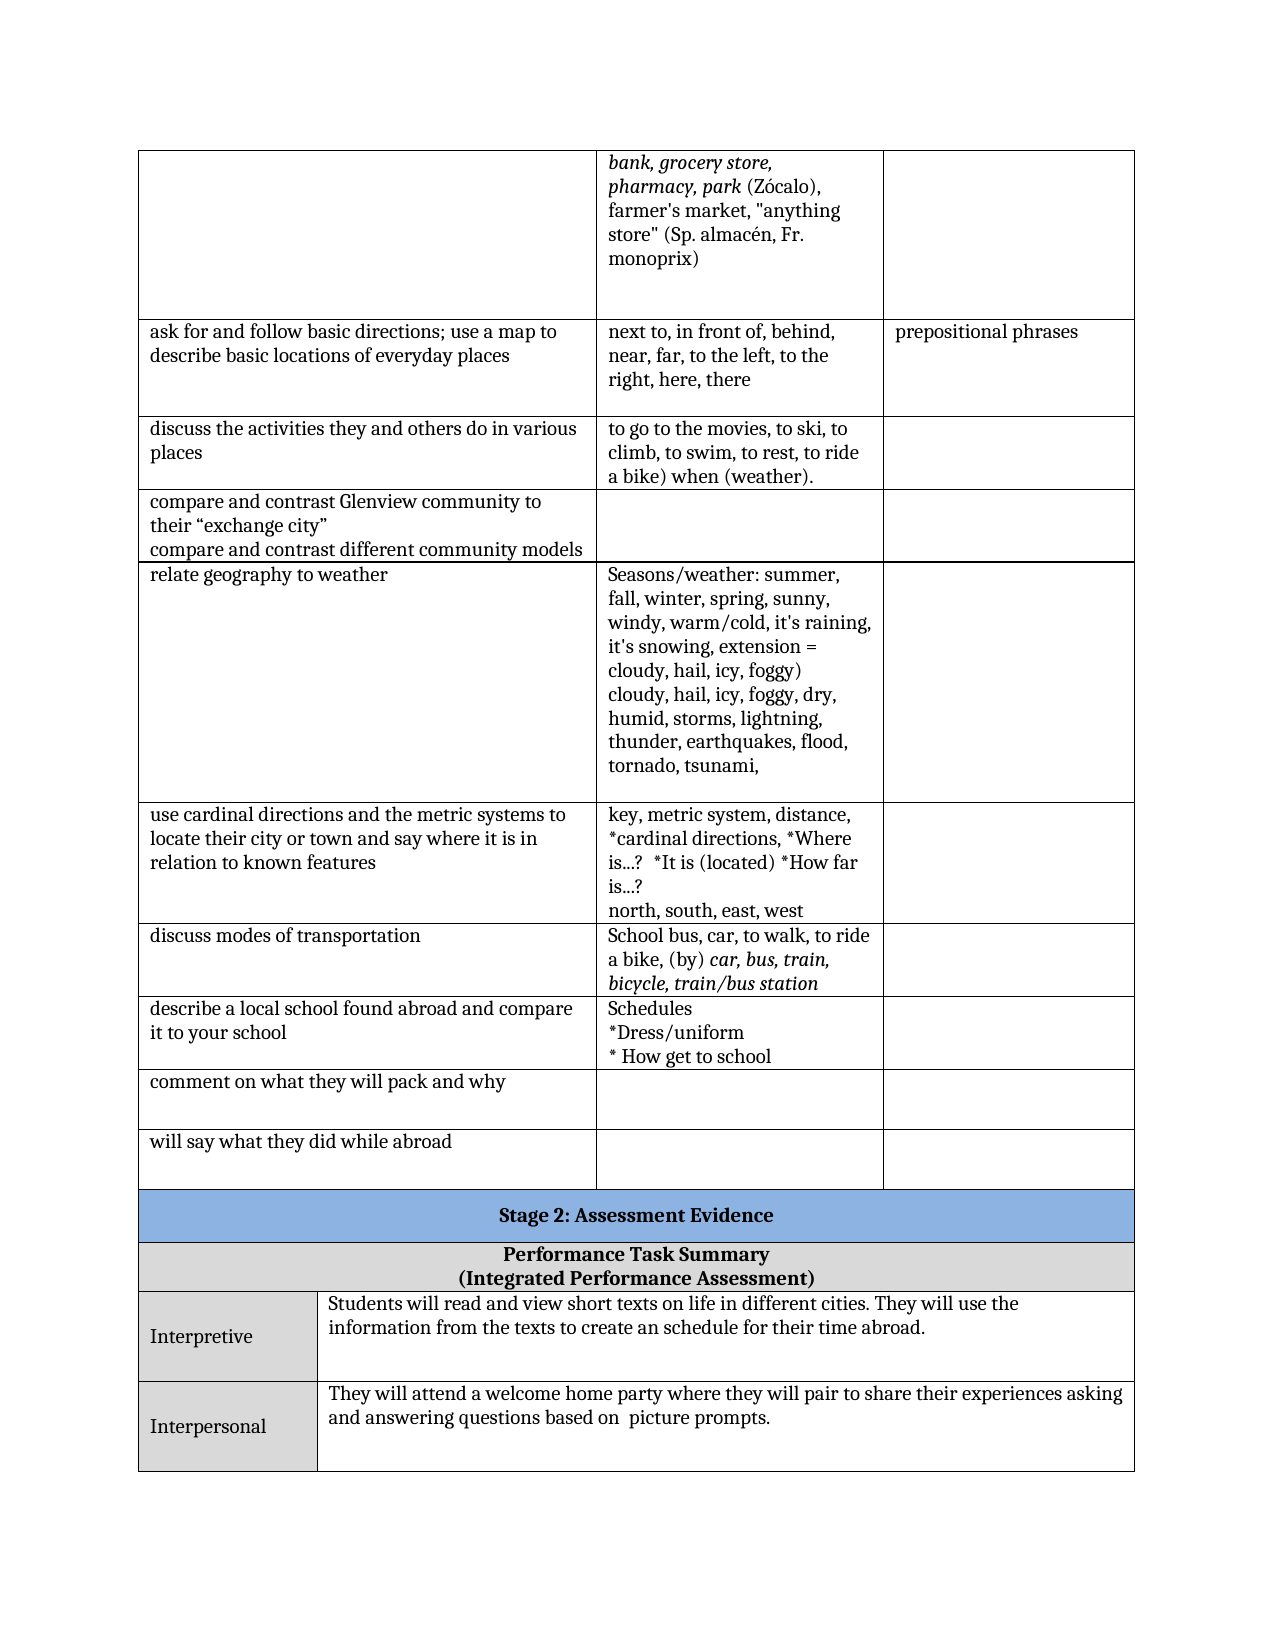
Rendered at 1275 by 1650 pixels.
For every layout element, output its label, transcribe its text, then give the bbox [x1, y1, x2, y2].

table_cell ask for and follow basic directions; use a map to describe basic locations of everyday places [139, 320, 596, 416]
table_cell [884, 1130, 1134, 1189]
table_cell They will attend a welcome home party where they will pair to share their experiences asking and answering questions based on picture prompts. [318, 1382, 1134, 1471]
table_cell Students will read and view short texts on life in different cities. They will use the information from the texts to create an schedule for their time abroad. [318, 1292, 1134, 1381]
table_cell [597, 1070, 883, 1129]
table_cell [884, 997, 1134, 1069]
table_cell [884, 924, 1134, 996]
table_cell to go to the movies, to ski, to climb, to swim, to rest, to ride a bike) when (weather). [597, 417, 883, 488]
table_cell compare and contrast Glenview community to their “exchange city” compare and contrast different community models [139, 490, 596, 561]
table_cell [884, 803, 1134, 923]
table_cell [597, 490, 883, 561]
table_cell Performance Task Summary (Integrated Performance Assessment) [139, 1243, 1134, 1291]
table_cell Interpersonal [139, 1382, 317, 1471]
table_cell next to, in front of, behind, near, far, to the left, to the right, here, there [597, 320, 883, 416]
table_cell describe a local school found abroad and compare it to your school [139, 997, 596, 1069]
table_cell Seasons/weather: summer, fall, winter, spring, sunny, windy, warm/cold, it's raining, it's snowing, extension = cloudy, hail, icy, foggy) cloudy, hail, icy, foggy, dry, humid, storms, lightning, thunder, earthquakes, flood, tornado, tsunami, [597, 563, 883, 802]
table_cell Stage 2: Assessment Evidence [139, 1190, 1134, 1242]
table_cell discuss modes of transportation [139, 924, 596, 996]
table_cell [597, 151, 883, 319]
table_cell prepositional phrases [884, 320, 1134, 416]
table_cell discuss the activities they and others do in various places [139, 417, 596, 488]
table_cell use cardinal directions and the metric systems to locate their city or town and say where it is in relation to known features [139, 803, 596, 923]
table_cell [884, 563, 1134, 802]
table_cell [884, 1070, 1134, 1129]
table_cell [597, 1130, 883, 1189]
table_cell comment on what they will pack and why [139, 1070, 596, 1129]
table_cell [884, 490, 1134, 561]
table_cell will say what they did while abroad [139, 1130, 596, 1189]
table_cell [884, 417, 1134, 488]
table_cell School bus, car, to walk, to ride a bike, (by) car, bus, train, bicycle, train/bus station [597, 924, 883, 996]
table_cell relate geography to weather [139, 563, 596, 802]
table_cell [884, 151, 1134, 319]
table_cell Interpretive [139, 1292, 317, 1381]
table_cell key, metric system, distance, *cardinal directions, *Where is...? *It is (located) *How far is...? north, south, east, west [597, 803, 883, 923]
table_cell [139, 151, 596, 319]
table_cell Schedules *Dress/uniform * How get to school [597, 997, 883, 1069]
